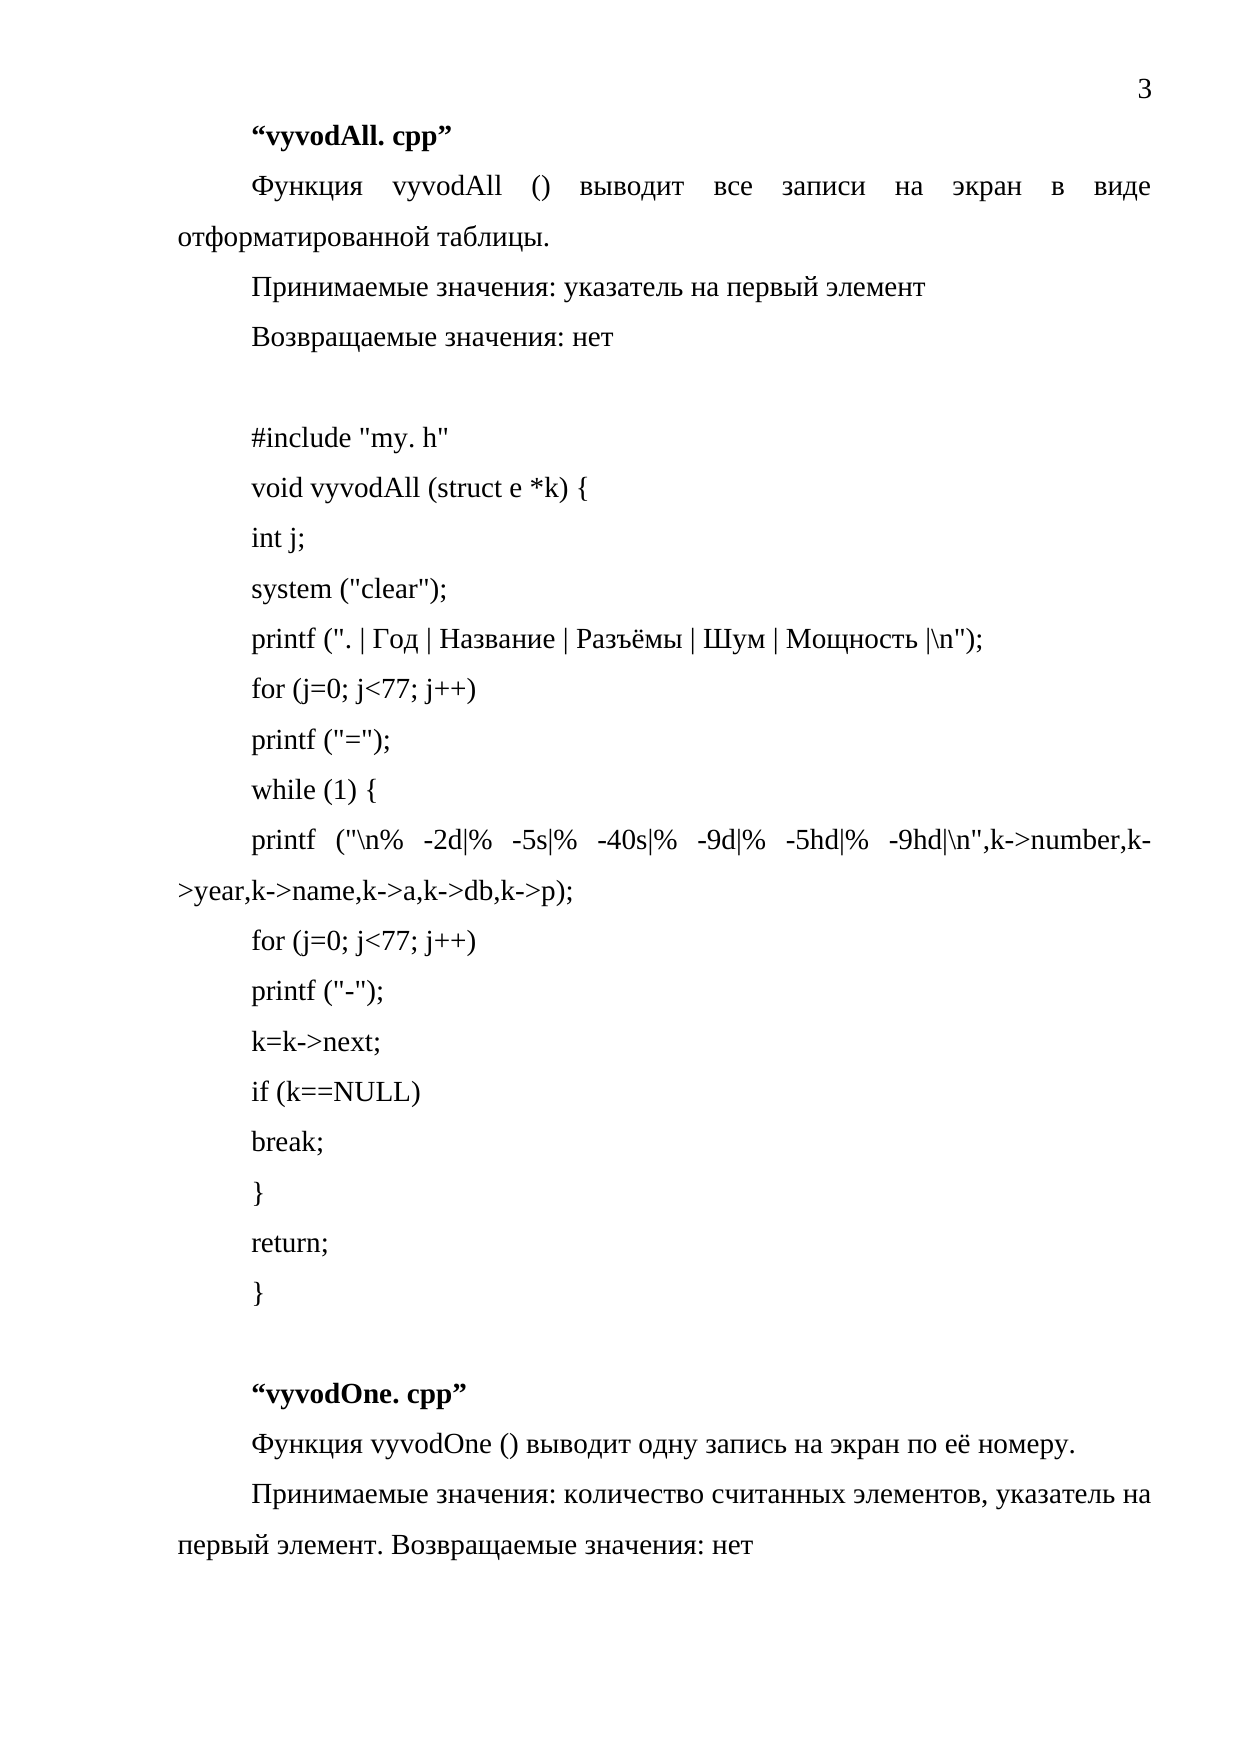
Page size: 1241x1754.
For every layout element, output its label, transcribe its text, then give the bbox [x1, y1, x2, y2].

text printf (". | Год | Название | Разъёмы | Шум | Мощность |\n"); [177, 621, 1152, 655]
text printf ("-"); [177, 973, 1152, 1007]
text system ("clear"); [177, 571, 1152, 604]
text for (j=0; j<77; j++) [177, 672, 1152, 705]
text for (j=0; j<77; j++) [177, 923, 1152, 957]
text } [177, 1275, 1152, 1309]
text Возвращаемые значения: нет [177, 319, 1152, 353]
text if (k==NULL) [177, 1074, 1152, 1108]
text Принимаемые значения: указатель на первый элемент [177, 269, 1152, 303]
text #include "my. h" [177, 420, 1152, 453]
text “vyvodAll. cpp” [177, 118, 1152, 152]
text Принимаемые значения: количество считанных элементов, указатель на первый элемент. Возвращаемые значения: нет [177, 1477, 1152, 1560]
text Функция vyvodAll () выводит все записи на экран в виде отформатированной таблицы. [177, 168, 1152, 252]
text } [177, 1175, 1152, 1208]
text printf ("="); [177, 722, 1152, 755]
text while (1) { [177, 772, 1152, 806]
text return; [177, 1225, 1152, 1258]
text printf ("\n% -2d|% -5s|% -40s|% -9d|% -5hd|% -9hd|\n",k->number,k->year,k->name,k->a,k->db,k->p); [177, 822, 1152, 906]
text void vyvodAll (struct e *k) { [177, 470, 1152, 504]
text Функция vyvodOne () выводит одну запись на экран по её номеру. [177, 1426, 1152, 1460]
text break; [177, 1124, 1152, 1158]
text int j; [177, 521, 1152, 554]
text k=k->next; [177, 1024, 1152, 1057]
text “vyvodOne. cpp” [177, 1376, 1152, 1409]
